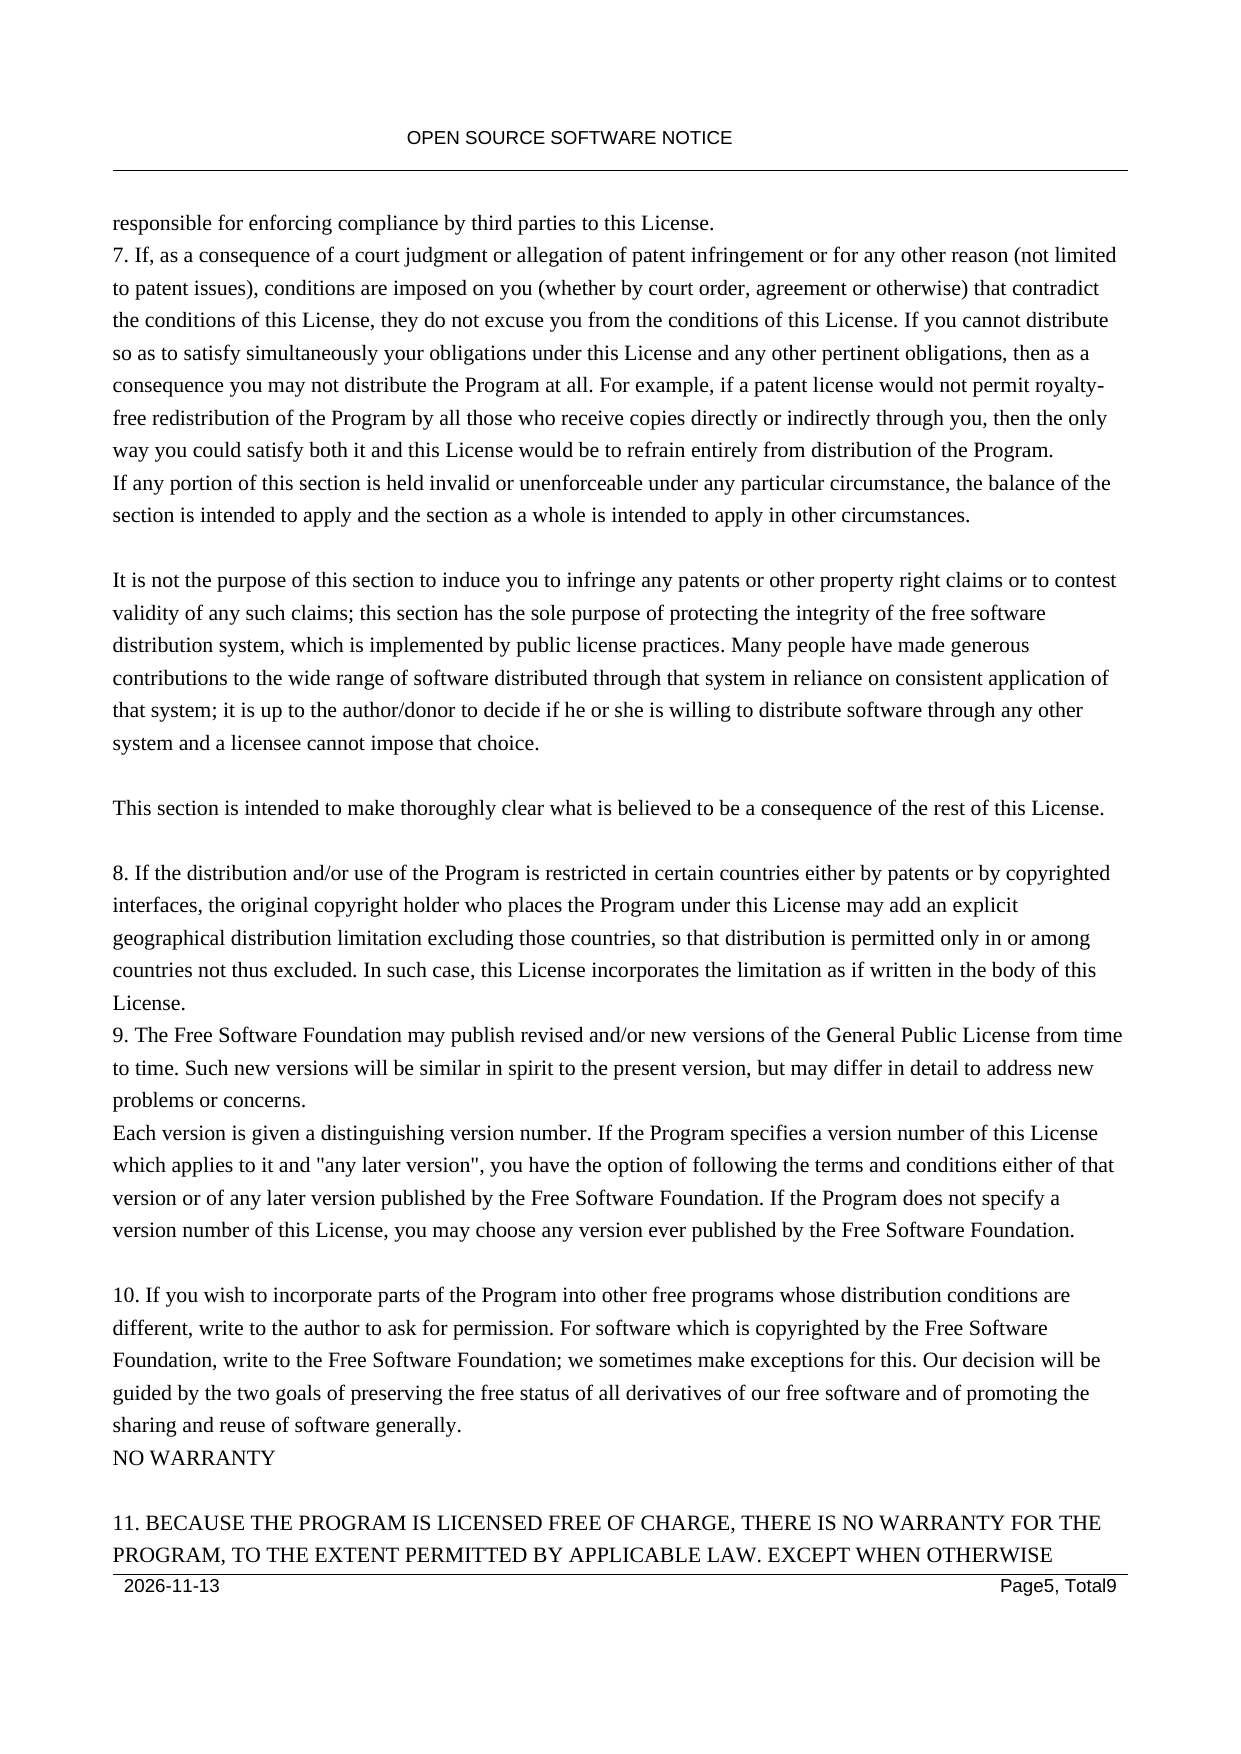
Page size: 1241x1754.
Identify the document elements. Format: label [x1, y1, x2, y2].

text [112, 206, 1128, 1571]
